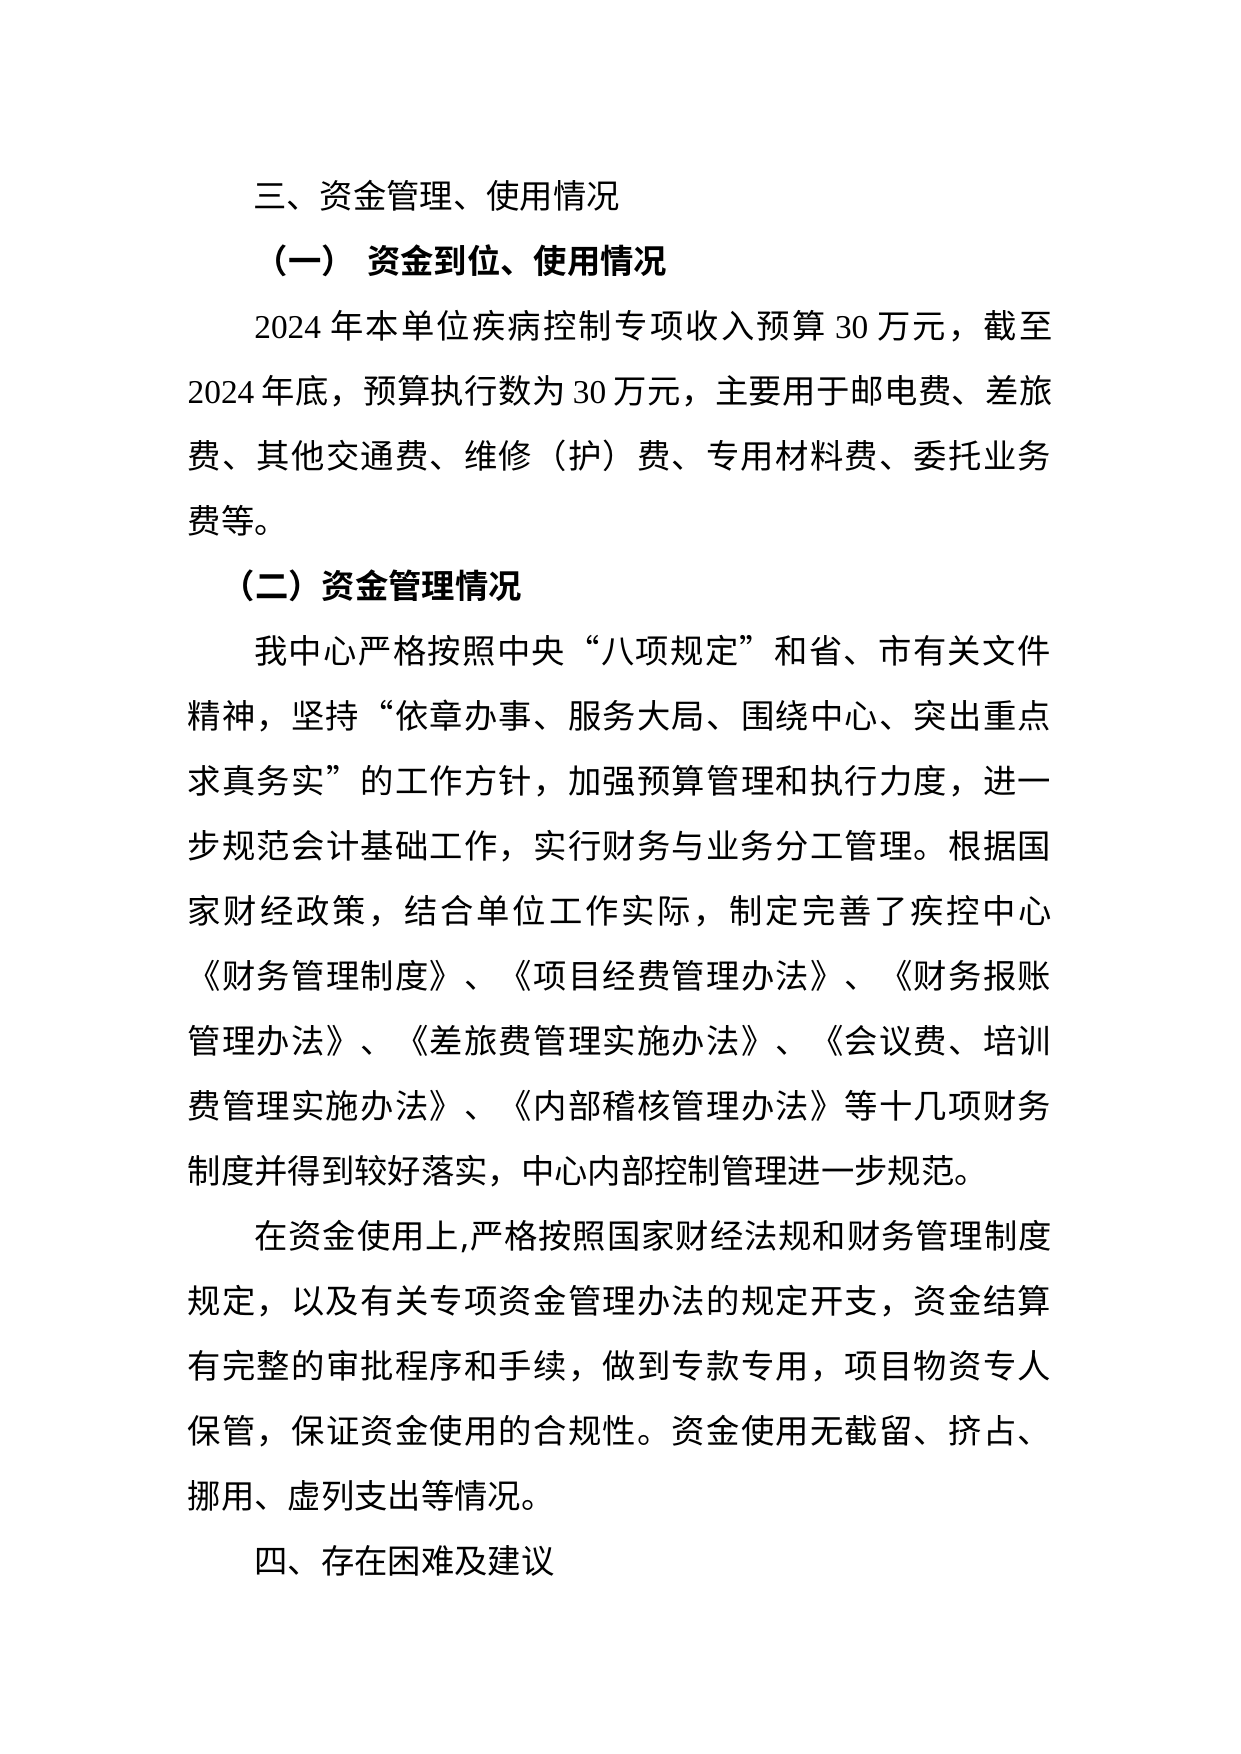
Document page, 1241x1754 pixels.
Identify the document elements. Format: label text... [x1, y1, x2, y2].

text 2024年本单位疾病控制专项收入预算30万元，截至2024年底，预算执行数为30万元，主要用于邮电费、差旅费、其他交通费、维修（护）费、专用材料费、委托业务费等。 [187, 292, 1053, 552]
text 在资金使用上,严格按照国家财经法规和财务管理制度规定，以及有关专项资金管理办法的规定开支，资金结算有完整的审批程序和手续，做到专款专用，项目物资专人保管，保证资金使用的合规性。资金使用无截留、挤占、挪用、虚列支出等情况。 [187, 1202, 1053, 1527]
list 三、资金管理、使用情况 [253, 162, 1053, 227]
text 四、存在困难及建议 [187, 1527, 1053, 1592]
text 我中心严格按照中央“八项规定”和省、市有关文件精神，坚持“依章办事、服务大局、围绕中心、突出重点、求真务实”的工作方针，加强预算管理和执行力度，进一步规范会计基础工作，实行财务与业务分工管理。根据国家财经政策，结合单位工作实际，制定完善了疾控中心《财务管理制度》、《项目经费管理办法》、《财务报账管理办法》、《差旅费管理实施办法》、《会议费、培训费管理实施办法》、《内部稽核管理办法》等十几项财务制度并得到较好落实，中心内部控制管理进一步规范。 [187, 617, 1053, 1202]
list 资金到位、使用情况 [254, 227, 1053, 292]
text （二）资金管理情况 [187, 552, 1053, 617]
